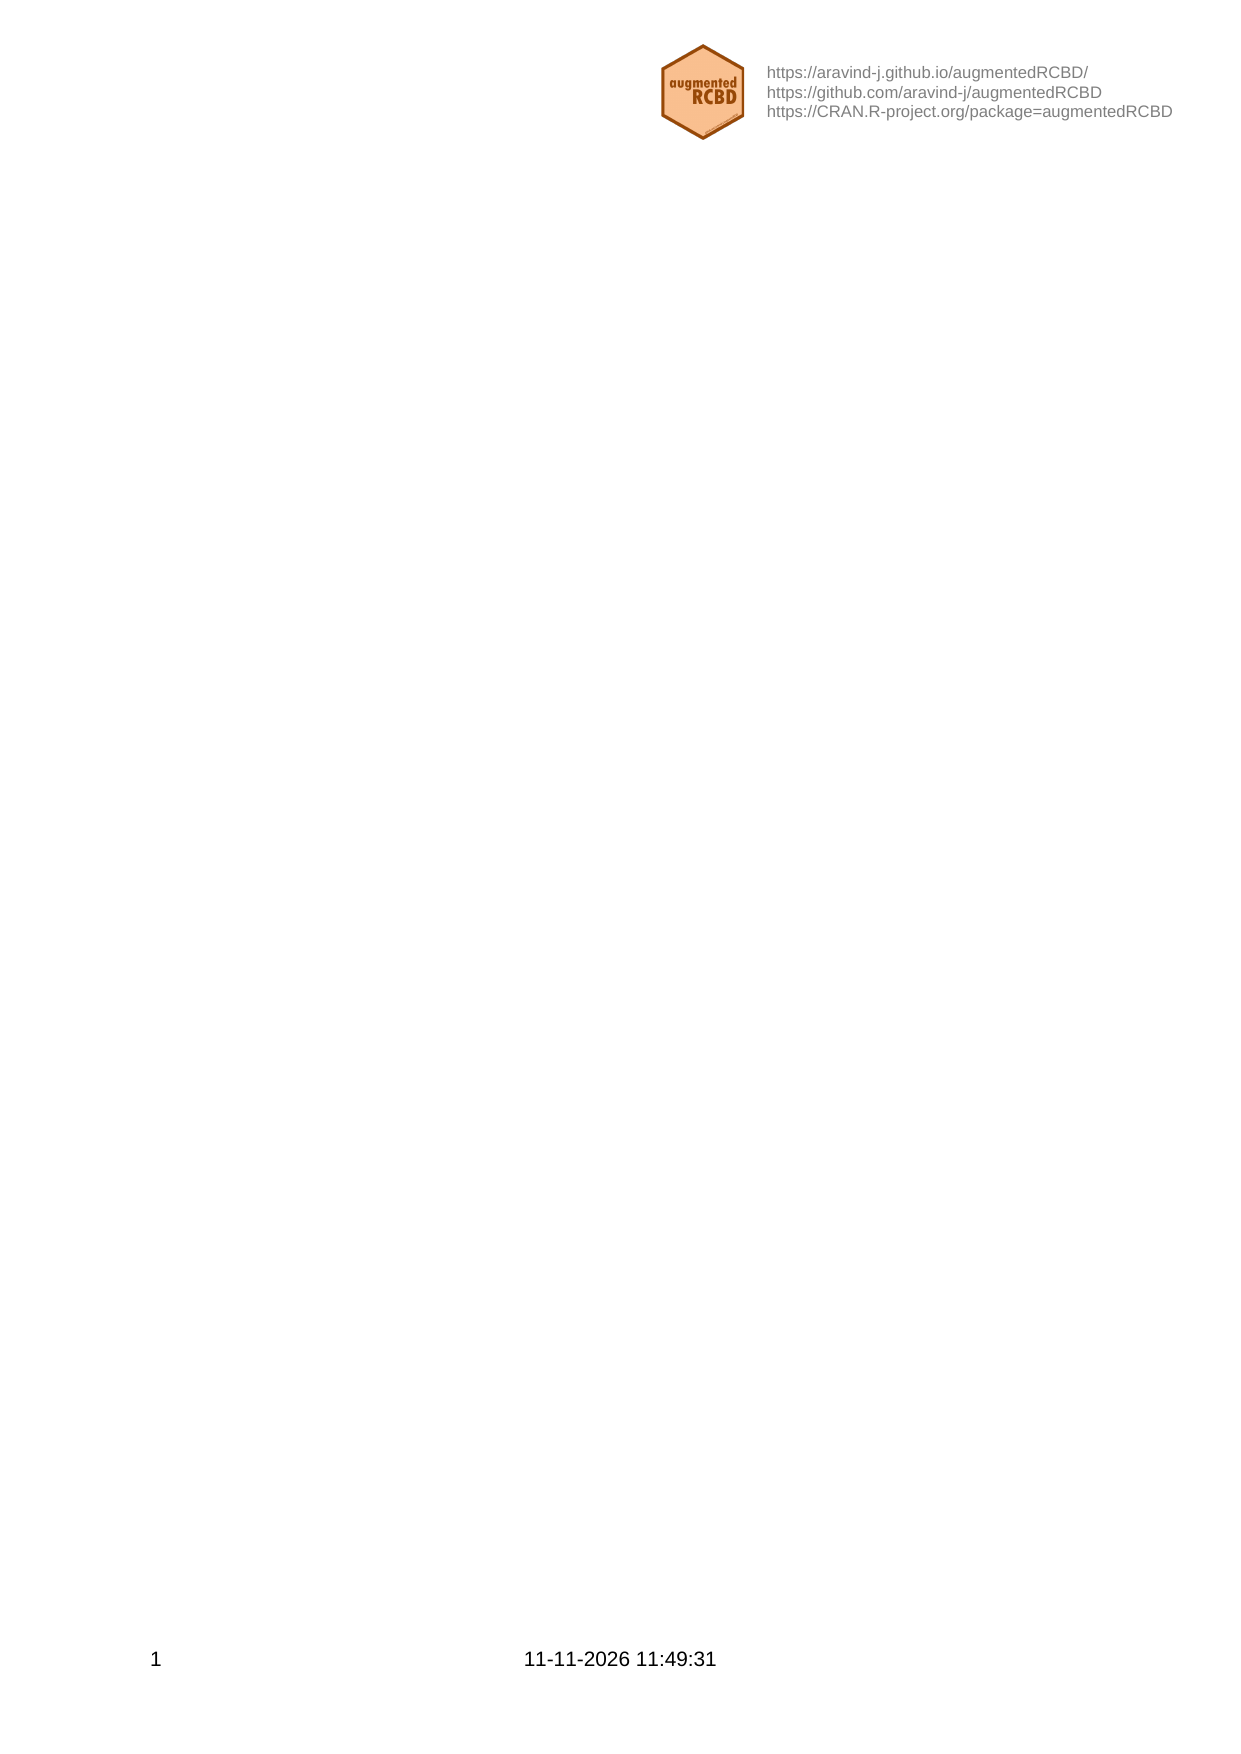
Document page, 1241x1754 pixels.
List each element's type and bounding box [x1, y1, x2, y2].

picture [661, 44, 745, 140]
